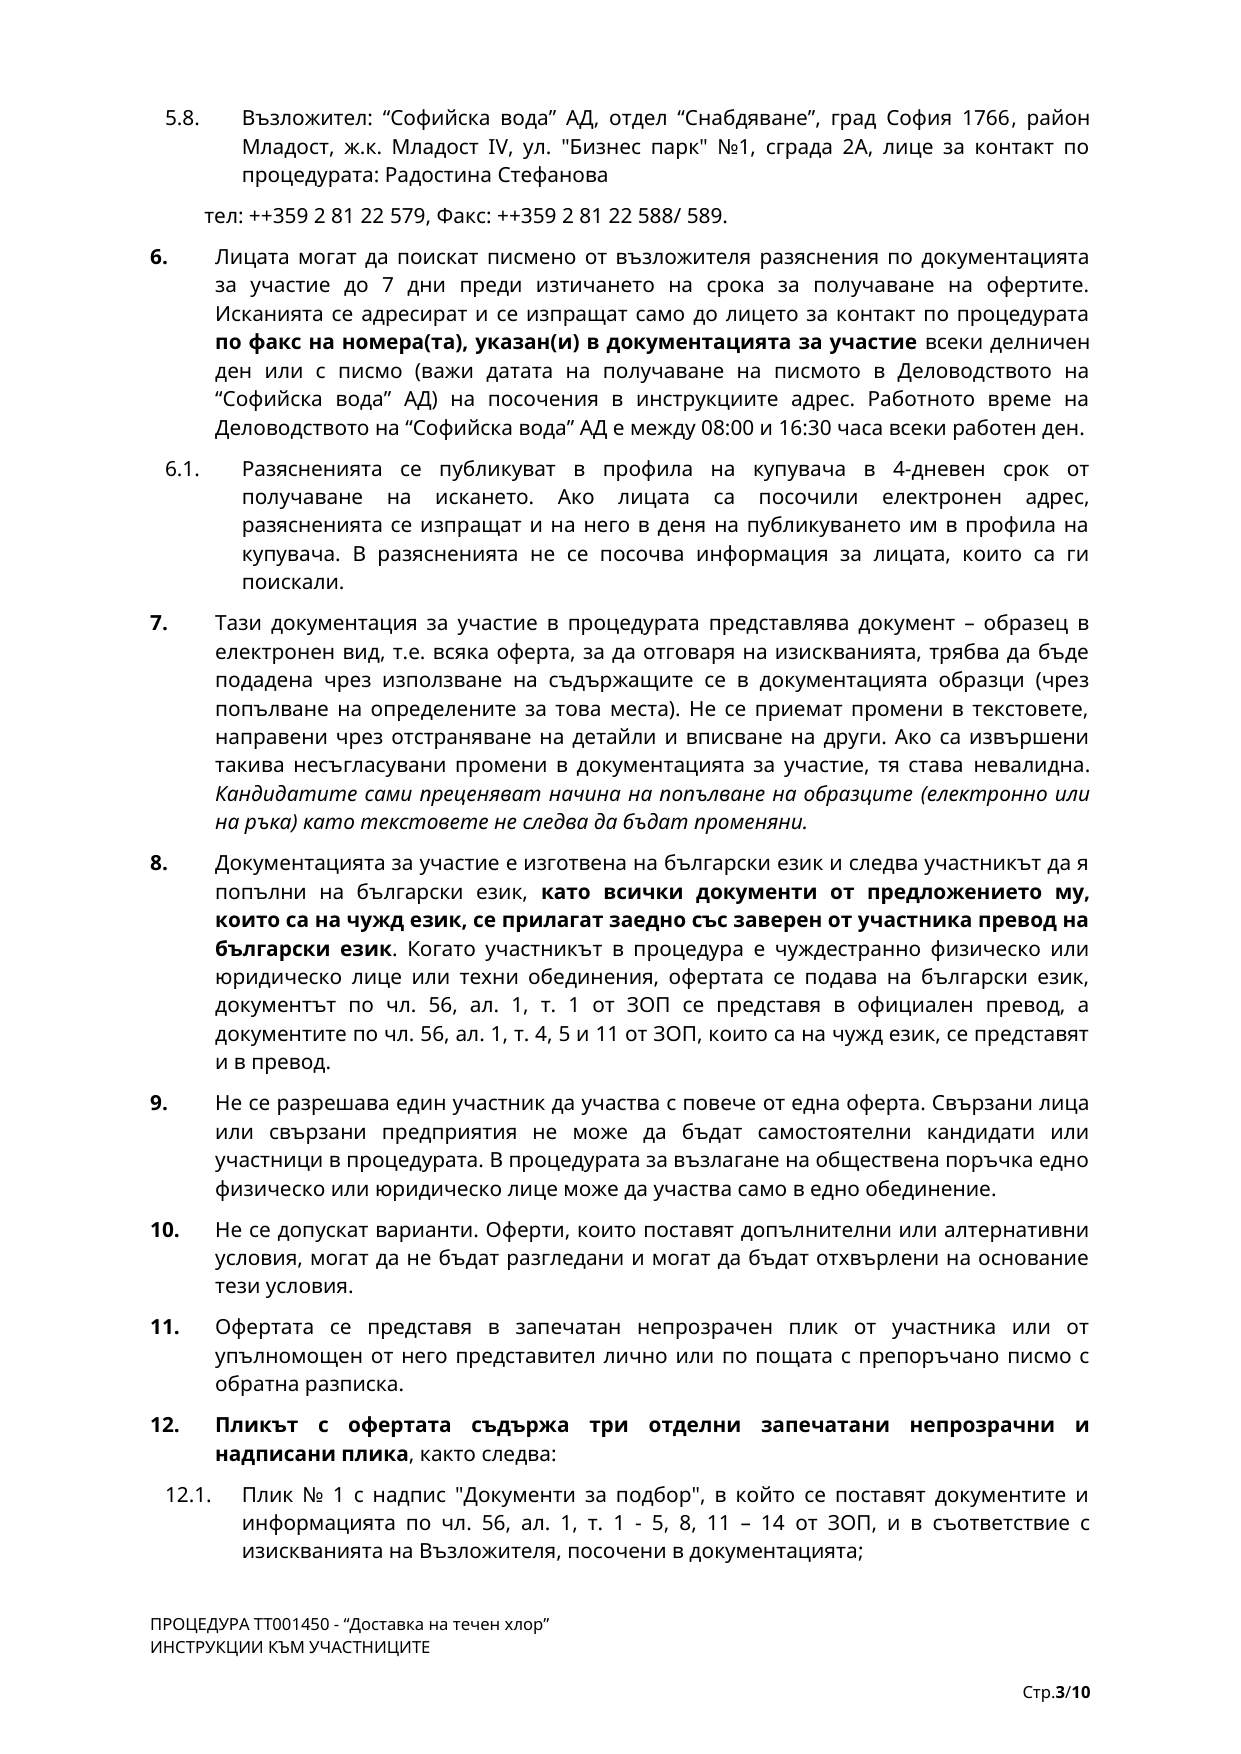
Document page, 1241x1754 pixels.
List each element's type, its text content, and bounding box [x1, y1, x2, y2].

list Възложител: “Софийска вода” АД, отдел “Снабдяване”, град София 1766, район Младост, ж.к. Младост ІV, ул. "Бизнес парк" №1, сграда 2А, лице за контакт по процедурата: Радостина Стефанова [165, 103, 1090, 189]
list Не се разрешава един участник да участва с повече от една оферта. Свързани лица или свързани предприятия не може да бъдат самостоятелни кандидати или участници в процедурата. В процедурата за възлагане на обществена поръчка едно физическо или юридическо лице може да участва само в едно обединение. [150, 1088, 1090, 1202]
list Офертата се представя в запечатан непрозрачен плик от участника или от упълномощен от него представител лично или по пощата с препоръчано писмо с обратна разписка. [150, 1312, 1090, 1398]
list Тази документация за участие в процедурата представлява документ – образец в електронен вид, т.е. всяка оферта, за да отговаря на изискванията, трябва да бъде подадена чрез използване на съдържащите се в документацията образци (чрез попълване на определените за това места). Не се приемат промени в текстовете, направени чрез отстраняване на детайли и вписване на други. Ако са извършени такива несъгласувани промени в документацията за участие, тя става невалидна. Кандидатите сами преценяват начина на попълване на образците (електронно или на ръка) като текстовете не следва да бъдат променяни. [150, 608, 1090, 836]
list Разясненията се публикуват в профила на купувача в 4-дневен срок от получаване на искането. Ако лицата са посочили електронен адрес, разясненията се изпращат и на него в деня на публикуването им в профила на купувача. В разясненията не се посочва информация за лицата, които са ги поискали. [165, 454, 1090, 596]
list Пликът с офертата съдържа три отделни запечатани непрозрачни и надписани плика, както следва: [150, 1410, 1090, 1467]
list Не се допускат варианти. Оферти, които поставят допълнителни или алтернативни условия, могат да не бъдат разгледани и могат да бъдат отхвърлени на основание тези условия. [150, 1215, 1090, 1300]
list Документацията за участие е изготвена на български език и следва участникът да я попълни на български език, като всички документи от предложението му, които са на чужд език, се прилагат заедно със заверен от участника превод на български език. Когато участникът в процедура е чуждестранно физическо или юридическо лице или техни обединения, офертата се подава на български език, документът по чл. 56, ал. 1, т. 1 от ЗОП се представя в официален превод, а документите по чл. 56, ал. 1, т. 4, 5 и 11 от ЗОП, които са на чужд език, се представят и в превод. [150, 848, 1090, 1076]
list Плик № 1 с надпис "Документи за подбор", в който се поставят документите и информацията по чл. 56, ал. 1, т. 1 - 5, 8, 11 – 14 от ЗОП, и в съответствие с изискванията на Възложителя, посочени в документацията; [165, 1480, 1090, 1565]
list Лицата могат да поискат писмено от възложителя разяснения по документацията за участие до 7 дни преди изтичането на срока за получаване на офертите. Исканията се адресират и се изпращат само до лицето за контакт по процедурата по факс на номера(та), указан(и) в документацията за участие всеки делничен ден или с писмо (важи датата на получаване на писмото в Деловодството на “Софийска вода” АД) на посочения в инструкциите адрес. Работното време на Деловодството на “Софийска вода” АД е между 08:00 и 16:30 часа всеки работен ден. [150, 242, 1090, 441]
text тел: ++359 2 81 22 579, Факс: ++359 2 81 22 588/ 589. [150, 201, 1090, 230]
